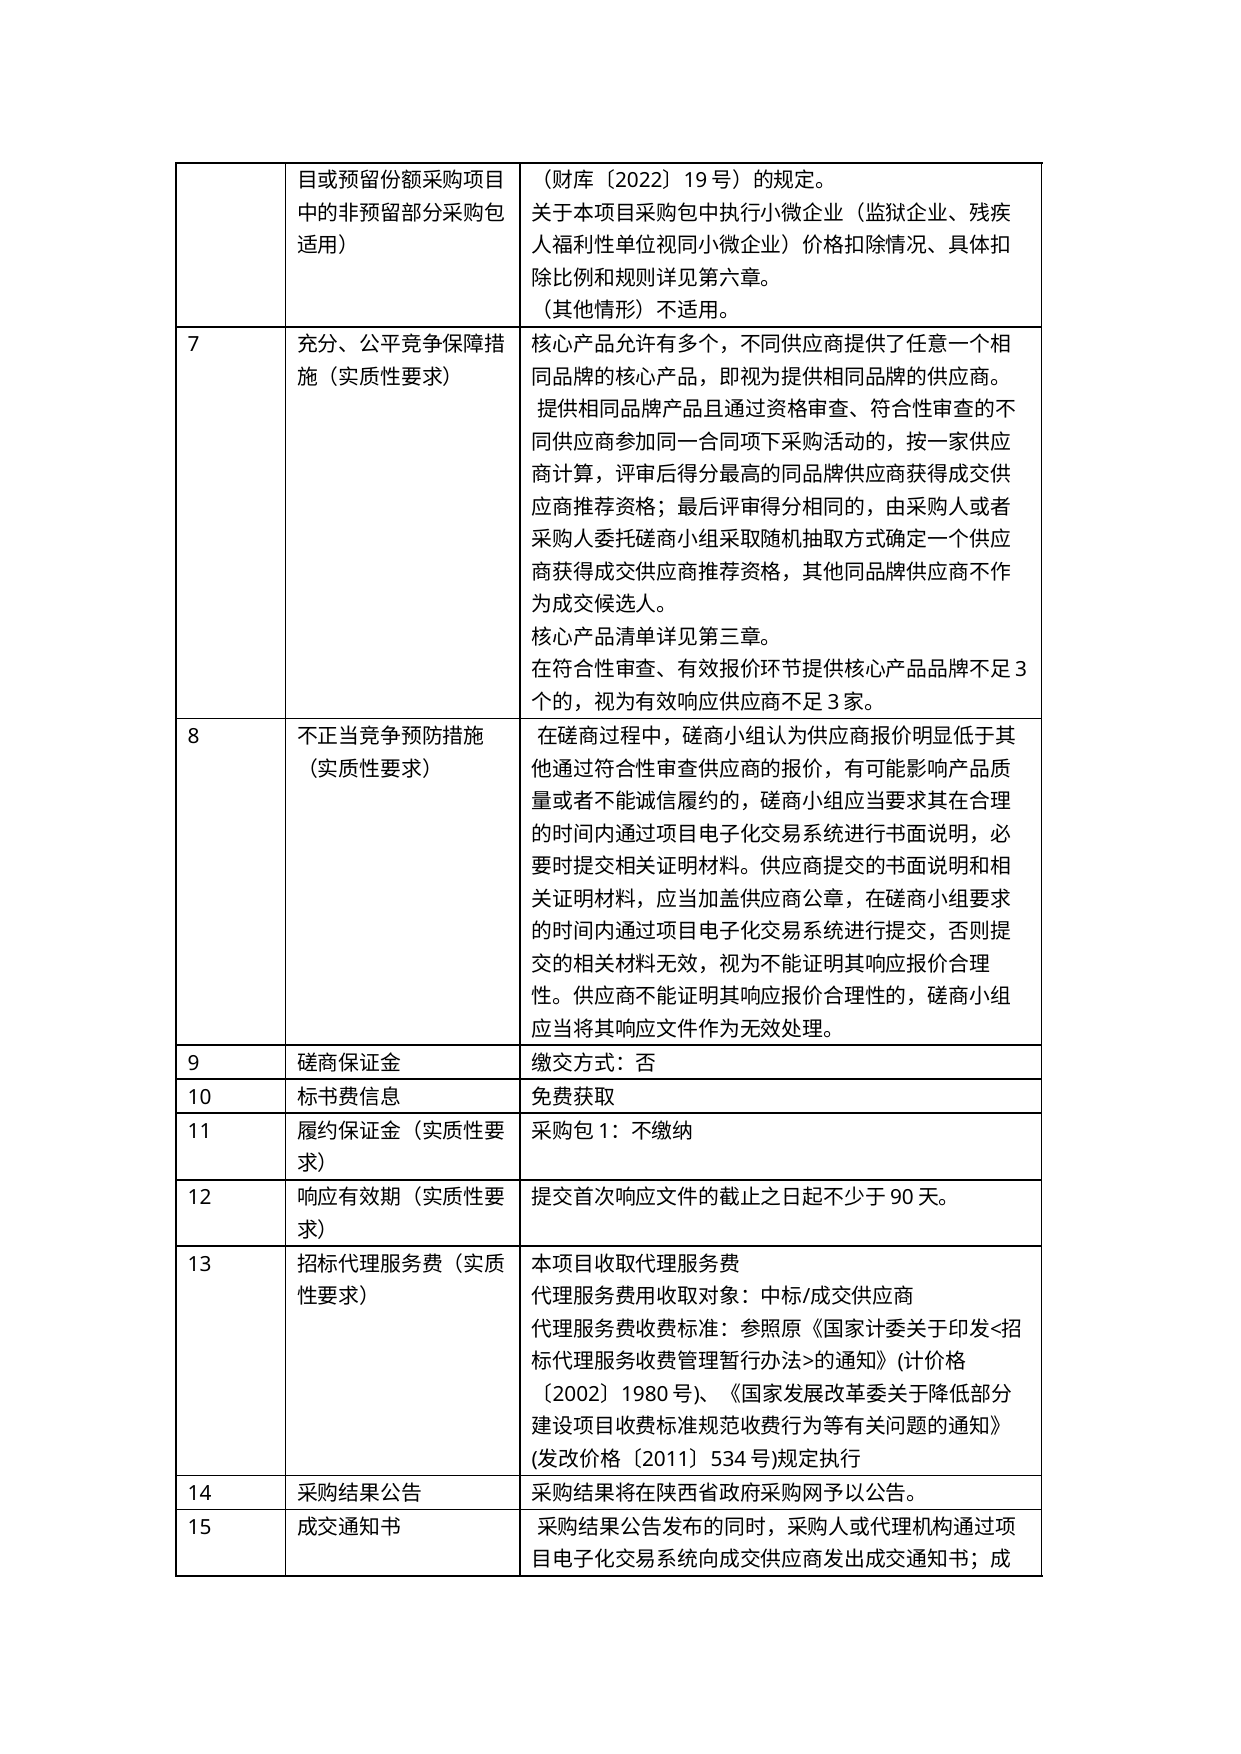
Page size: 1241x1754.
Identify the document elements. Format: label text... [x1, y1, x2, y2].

table_cell 招标代理服务费（实质性要求） [286, 1247, 519, 1474]
table_cell 采购包1：不缴纳 [521, 1114, 1041, 1179]
table_cell 缴交方式：否 [521, 1046, 1041, 1078]
table_cell 不正当竞争预防措施（实质性要求） [286, 719, 519, 1044]
table_cell 在磋商过程中，磋商小组认为供应商报价明显低于其他通过符合性审查供应商的报价，有可能影响产品质量或者不能诚信履约的，磋商小组应当要求其在合理的时间内通过项目电子化交易系统进行书面说明，必要时提交相关证明材料。供应商提交的书面说明和相关证明材料，应当加盖供应商公章，在磋商小组要求的时间内通过项目电子化交易系统进行提交，否则提交的相关材料无效，视为不能证明其响应报价合理性。供应商不能证明其响应报价合理性的，磋商小组应当将其响应文件作为无效处理。 [521, 719, 1041, 1044]
table_cell 成交通知书 [286, 1510, 519, 1575]
table_cell 响应有效期（实质性要求） [286, 1181, 519, 1245]
table_cell 9 [177, 1046, 285, 1078]
table_cell 采购结果将在陕西省政府采购网予以公告。 [521, 1476, 1041, 1508]
table_cell 10 [177, 1080, 285, 1112]
table_cell 标书费信息 [286, 1080, 519, 1112]
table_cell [286, 164, 519, 326]
table_cell 14 [177, 1476, 285, 1508]
table_cell 核心产品允许有多个，不同供应商提供了任意一个相同品牌的核心产品，即视为提供相同品牌的供应商。 提供相同品牌产品且通过资格审查、符合性审查的不同供应商参加同一合同项下采购活动的，按一家供应商计算，评审后得分最高的同品牌供应商获得成交供应商推荐资格；最后评审得分相同的，由采购人或者采购人委托磋商小组采取随机抽取方式确定一个供应商获得成交供应商推荐资格，其他同品牌供应商不作为成交候选人。 核心产品清单详见第三章。 在符合性审查、有效报价环节提供核心产品品牌不足3个的，视为有效响应供应商不足3家。 [521, 328, 1041, 718]
table_cell 8 [177, 719, 285, 1044]
table_cell 本项目收取代理服务费 代理服务费用收取对象：中标/成交供应商 代理服务费收费标准：参照原《国家计委关于印发<招标代理服务收费管理暂行办法>的通知》(计价格〔2002〕1980号)、《国家发展改革委关于降低部分建设项目收费标准规范收费行为等有关问题的通知》(发改价格〔2011〕534号)规定执行 [521, 1247, 1041, 1474]
table_cell 磋商保证金 [286, 1046, 519, 1078]
table_cell 充分、公平竞争保障措施（实质性要求） [286, 328, 519, 718]
table_cell 履约保证金（实质性要求） [286, 1114, 519, 1179]
table_cell 提交首次响应文件的截止之日起不少于90天。 [521, 1181, 1041, 1245]
table_cell 15 [177, 1510, 285, 1575]
table_cell 13 [177, 1247, 285, 1474]
table_cell 11 [177, 1114, 285, 1179]
table_cell 6 [177, 164, 285, 326]
table_cell 免费获取 [521, 1080, 1041, 1112]
table_cell 采购结果公告 [286, 1476, 519, 1508]
table_cell 12 [177, 1181, 285, 1245]
table_cell 7 [177, 328, 285, 718]
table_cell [521, 1510, 1041, 1575]
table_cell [521, 164, 1041, 326]
